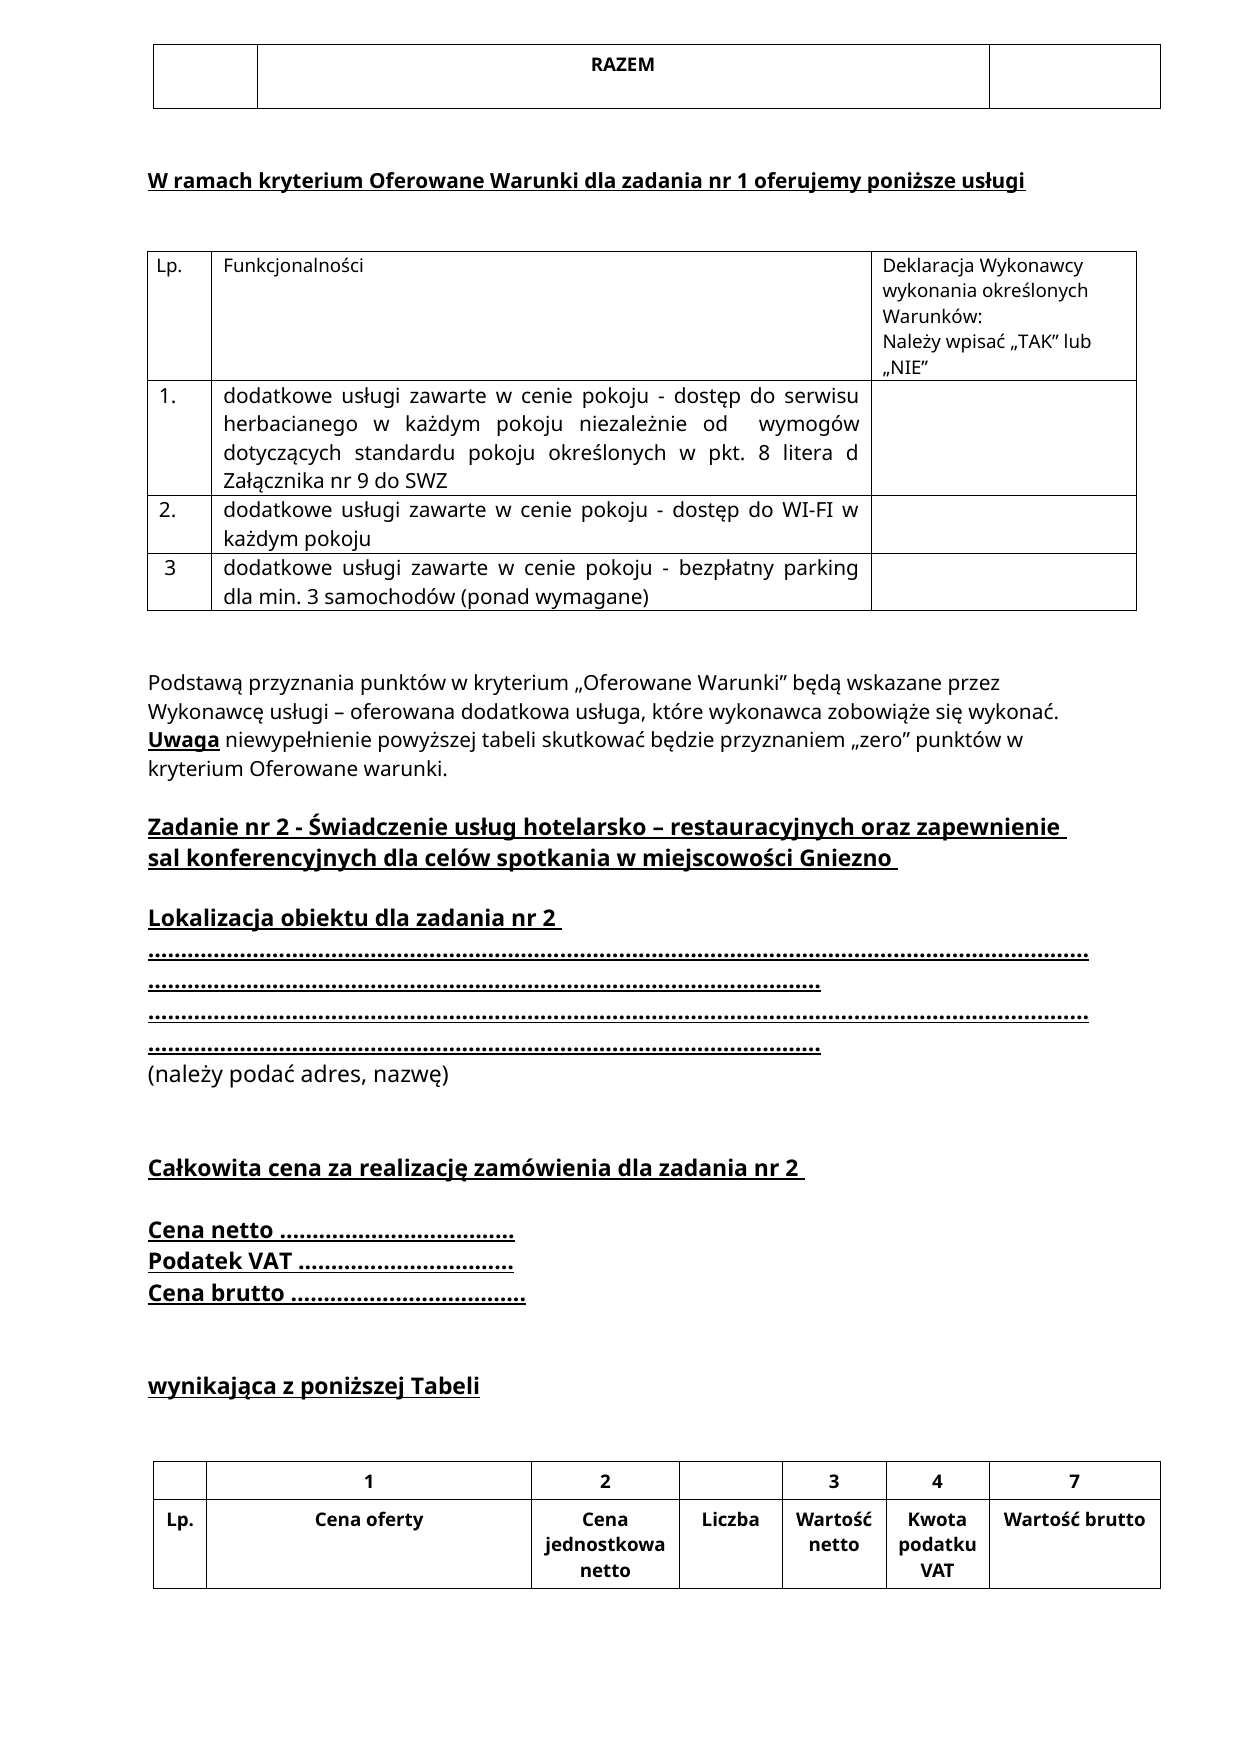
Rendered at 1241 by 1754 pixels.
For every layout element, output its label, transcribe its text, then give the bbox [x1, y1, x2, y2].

table_header 7 [990, 1462, 1160, 1499]
table_header 3 [783, 1462, 886, 1499]
table_cell [872, 554, 1136, 610]
table_header 4 [887, 1462, 989, 1499]
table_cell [532, 1500, 679, 1588]
text Lokalizacja obiektu dla zadania nr 2 ……………………………………………………………………………………………………………………………………………………………………………………………………...……….………… [148, 901, 1093, 995]
table_cell Wartość netto [783, 1500, 886, 1588]
table_header Lp. [148, 252, 211, 380]
table_cell Lp. [154, 1500, 206, 1588]
text Zadanie nr 2 - Świadczenie usług hotelarsko – restauracyjnych oraz zapewnienie sal konferencyjnych dla celów spotkania w miejscowości Gniezno [148, 811, 1093, 873]
table_cell 2. [148, 496, 211, 552]
table_cell [872, 381, 1136, 494]
table_cell dodatkowe usługi zawarte w cenie pokoju - dostęp do WI-FI w każdym pokoju [212, 496, 871, 552]
table_cell RAZEM [258, 45, 989, 108]
text Podstawą przyznania punktów w kryterium „Oferowane Warunki” będą wskazane przez Wykonawcę usługi – oferowana dodatkowa usługa, które wykonawca zobowiąże się wykonać. Uwaga niewypełnienie powyższej tabeli skutkować będzie przyznaniem „zero” punktów w kryterium Oferowane warunki. [148, 668, 1093, 782]
text W ramach kryterium Oferowane Warunki dla zadania nr 1 oferujemy poniższe usługi [148, 166, 1093, 194]
text Cena brutto ……………………………... [148, 1276, 1093, 1308]
table_cell Kwota podatku VAT [887, 1500, 989, 1588]
text (należy podać adres, nazwę) [148, 1058, 1093, 1089]
table_cell [990, 45, 1160, 108]
table_cell Cena oferty [207, 1500, 531, 1588]
table_header Funkcjonalności [212, 252, 871, 380]
table_cell Liczba [680, 1500, 782, 1588]
table_header 2 [532, 1462, 679, 1499]
table_header Deklaracja Wykonawcy wykonania określonych Warunków: Należy wpisać „TAK” lub „NIE” [872, 252, 1136, 380]
table_cell [154, 45, 257, 108]
table_cell 3 [148, 554, 211, 610]
text Cena netto ……………………………… [148, 1214, 1093, 1245]
table_cell Wartość brutto [990, 1500, 1160, 1588]
text Podatek VAT …………………………… [148, 1245, 1093, 1276]
table_header 1 [207, 1462, 531, 1499]
text ……………………………………………………………………………………………………………………………………………………………………………………………………...……….………… [148, 995, 1093, 1058]
text Całkowita cena za realizację zamówienia dla zadania nr 2 [148, 1151, 1093, 1183]
table_header [154, 1462, 206, 1499]
table_header [680, 1462, 782, 1499]
text wynikająca z poniższej Tabeli [148, 1370, 1093, 1401]
table_cell 1. [148, 381, 211, 494]
table_cell dodatkowe usługi zawarte w cenie pokoju - dostęp do serwisu herbacianego w każdym pokoju niezależnie od wymogów dotyczących standardu pokoju określonych w pkt. 8 litera d Załącznika nr 9 do SWZ [212, 381, 871, 494]
table_cell dodatkowe usługi zawarte w cenie pokoju - bezpłatny parking dla min. 3 samochodów (ponad wymagane) [212, 554, 871, 610]
table_cell [872, 496, 1136, 552]
